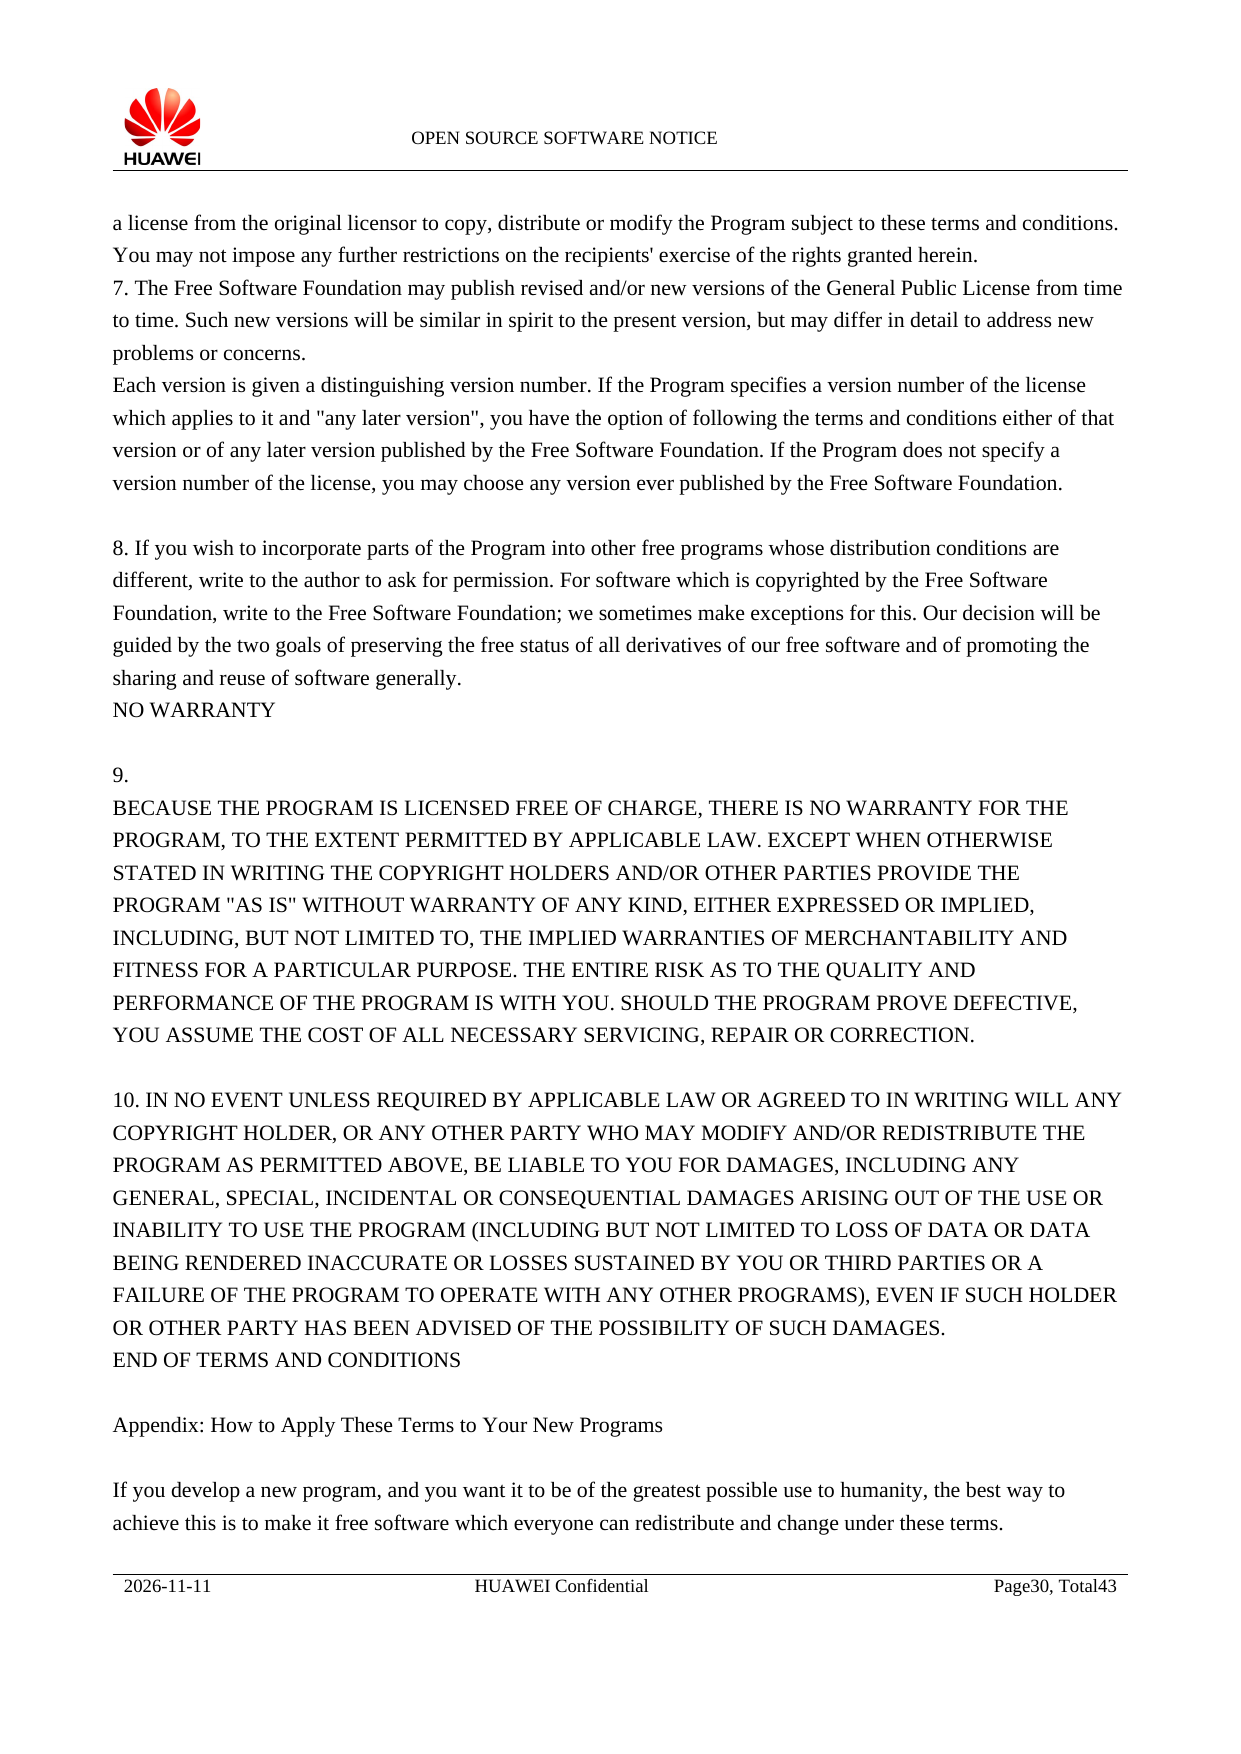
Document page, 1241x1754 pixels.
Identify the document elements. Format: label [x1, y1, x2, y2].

picture [124, 88, 201, 165]
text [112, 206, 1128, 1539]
